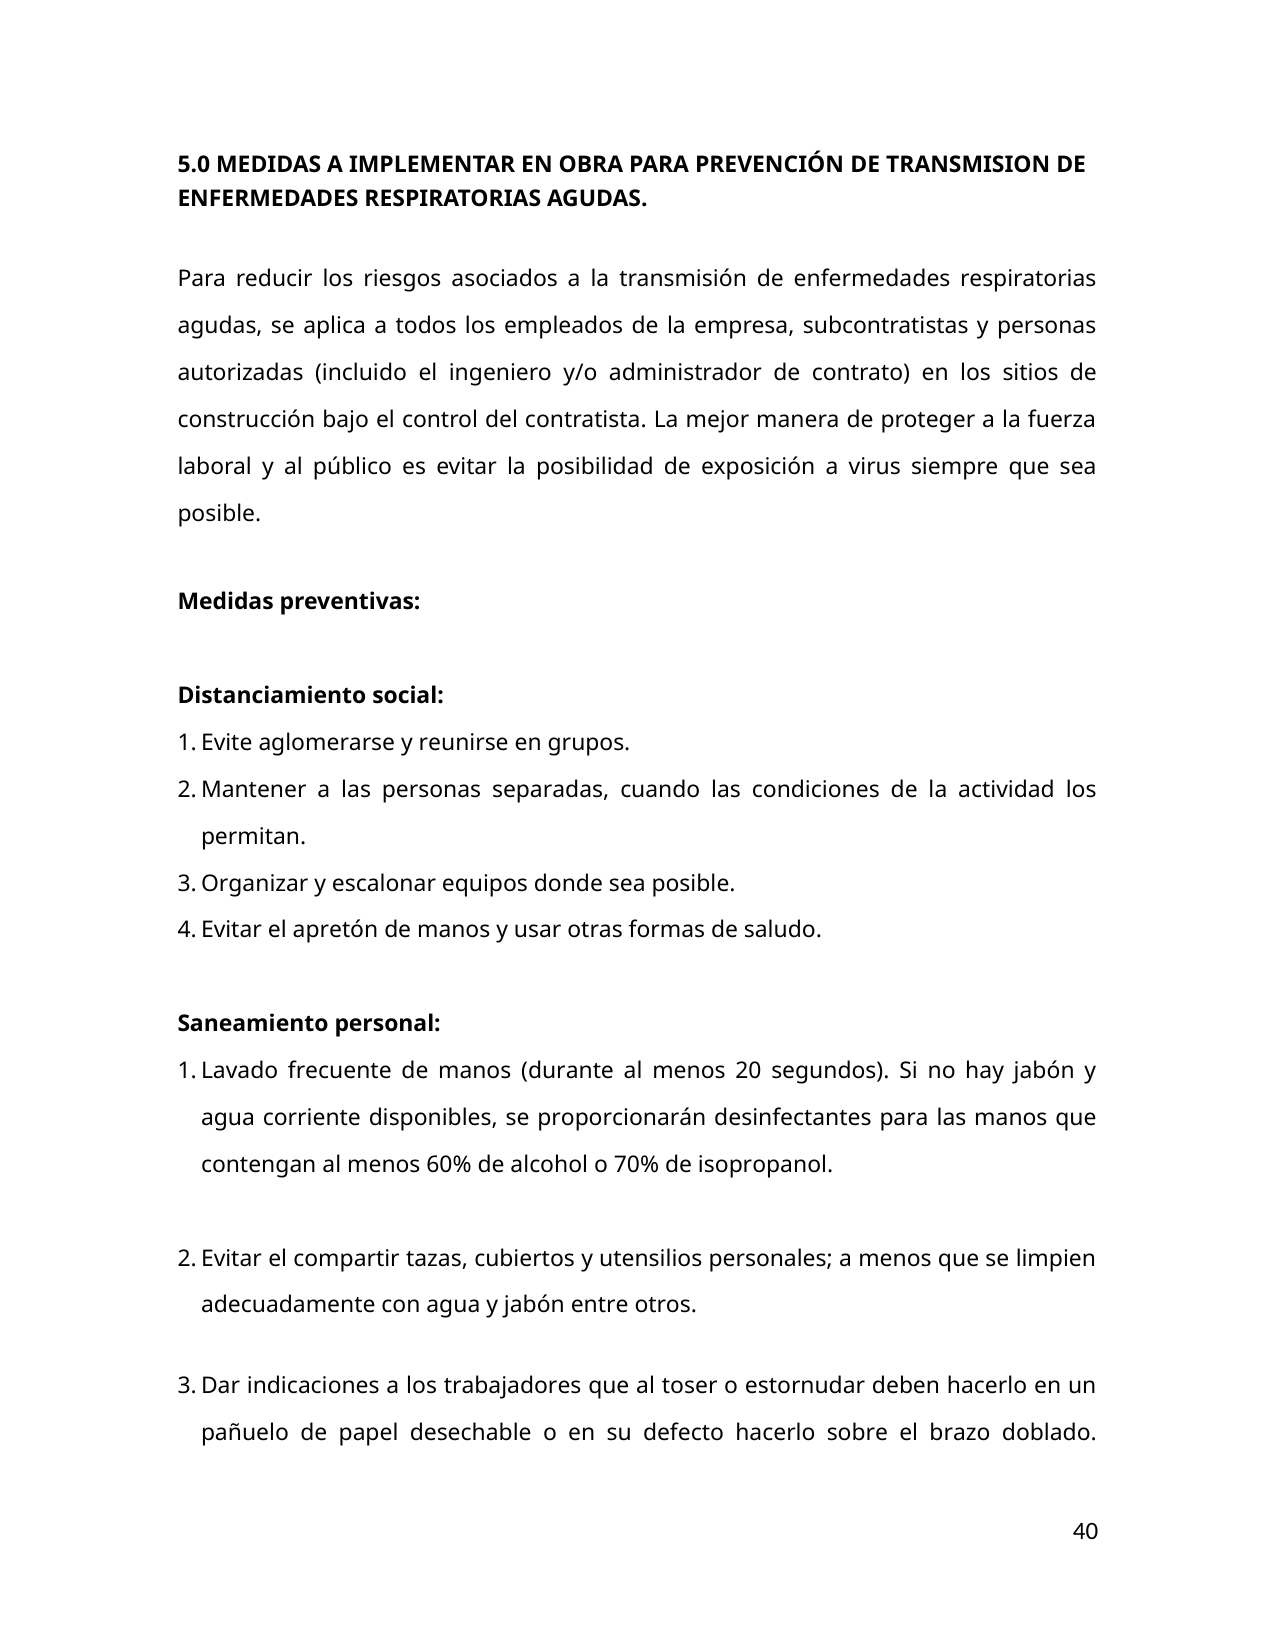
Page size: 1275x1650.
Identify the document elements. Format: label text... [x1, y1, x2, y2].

text Para reducir los riesgos asociados a la transmisión de enfermedades respiratorias agudas, se aplica a todos los empleados de la empresa, subcontratistas y personas autorizadas (incluido el ingeniero y/o administrador de contrato) en los sitios de construcción bajo el control del contratista. La mejor manera de proteger a la fuerza laboral y al público es evitar la posibilidad de exposición a virus siempre que sea posible. [177, 262, 1098, 528]
text Medidas preventivas: [177, 585, 1098, 617]
text Saneamiento personal: [177, 1007, 1098, 1038]
list Evite aglomerarse y reunirse en grupos. [177, 726, 1098, 757]
list Evitar el apretón de manos y usar otras formas de saludo. [177, 913, 1098, 945]
list Evitar el compartir tazas, cubiertos y utensilios personales; a menos que se limpien adecuadamente con agua y jabón entre otros. [177, 1242, 1098, 1320]
list Mantener a las personas separadas, cuando las condiciones de la actividad los permitan. [177, 773, 1098, 851]
list Lavado frecuente de manos (durante al menos 20 segundos). Si no hay jabón y agua corriente disponibles, se proporcionarán desinfectantes para las manos que contengan al menos 60% de alcohol o 70% de isopropanol. [177, 1054, 1098, 1179]
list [177, 1369, 1098, 1447]
list Organizar y escalonar equipos donde sea posible. [177, 867, 1098, 898]
text Distanciamiento social: [177, 679, 1098, 710]
subtitle 5.0 MEDIDAS A IMPLEMENTAR EN OBRA PARA PREVENCIÓN DE TRANSMISION DE ENFERMEDADES RESPIRATORIAS AGUDAS. [177, 148, 1098, 213]
